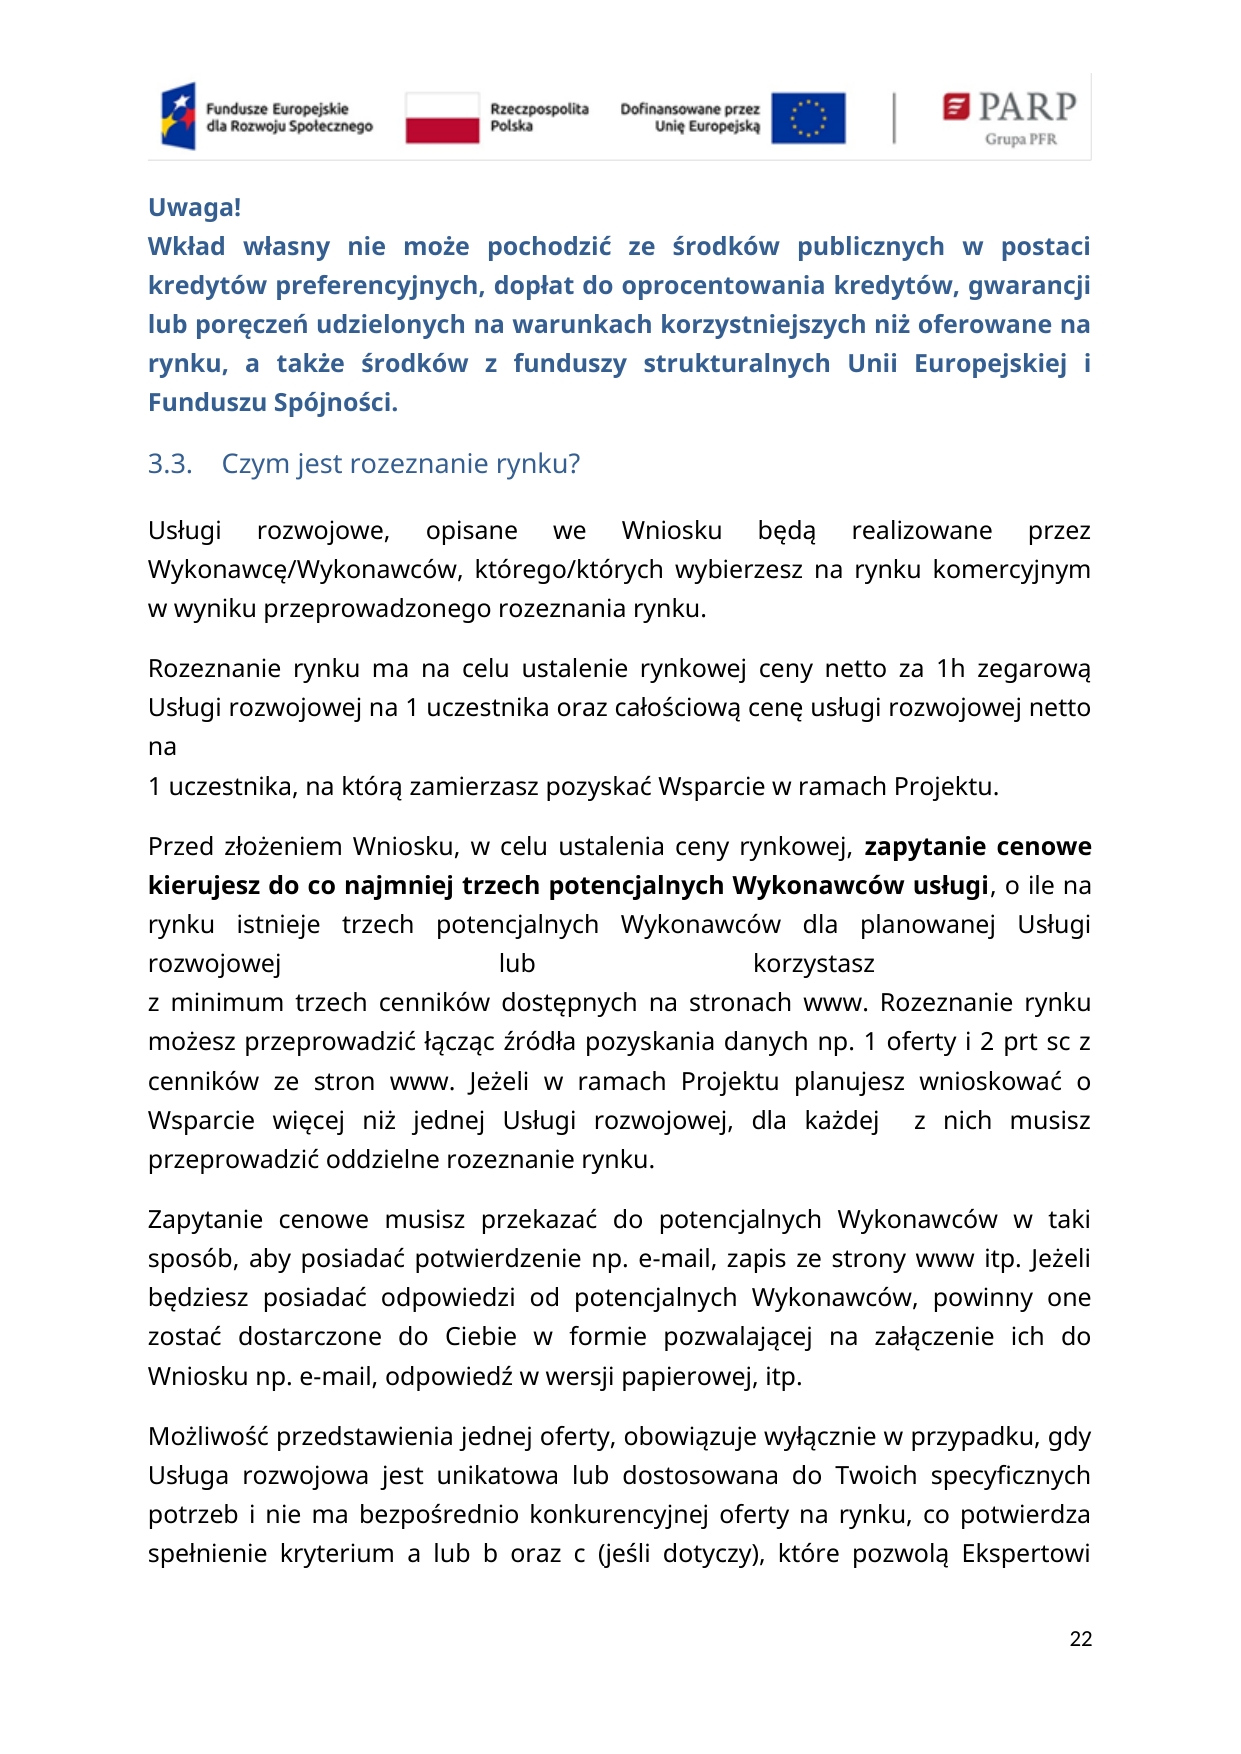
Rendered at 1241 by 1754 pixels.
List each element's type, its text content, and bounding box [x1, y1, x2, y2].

text Usługi rozwojowe, opisane we Wniosku będą realizowane przez Wykonawcę/Wykonawców, którego/których wybierzesz na rynku komercyjnym w wyniku przeprowadzonego rozeznania rynku. [148, 512, 1092, 625]
text Przed złożeniem Wniosku, w celu ustalenia ceny rynkowej, zapytanie cenowe kierujesz do co najmniej trzech potencjalnych Wykonawców usługi, o ile na rynku istnieje trzech potencjalnych Wykonawców dla planowanej Usługi rozwojowej lub korzystasz z minimum trzech cenników dostępnych na stronach www. Rozeznanie rynku możesz przeprowadzić łącząc źródła pozyskania danych np. 1 oferty i 2 prt sc z cenników ze stron www. Jeżeli w ramach Projektu planujesz wnioskować o Wsparcie więcej niż jednej Usługi rozwojowej, dla każdej z nich musisz przeprowadzić oddzielne rozeznanie rynku. [148, 828, 1092, 1176]
list Czym jest rozeznanie rynku? [148, 445, 1092, 482]
text Rozeznanie rynku ma na celu ustalenie rynkowej ceny netto za 1h zegarową Usługi rozwojowej na 1 uczestnika oraz całościową cenę usługi rozwojowej netto na 1 uczestnika, na którą zamierzasz pozyskać Wsparcie w ramach Projektu. [148, 651, 1092, 802]
text Uwaga! [148, 189, 1092, 223]
text Wkład własny nie może pochodzić ze środków publicznych w postaci kredytów preferencyjnych, dopłat do oprocentowania kredytów, gwarancji lub poręczeń udzielonych na warunkach korzystniejszych niż oferowane na rynku, a także środków z funduszy strukturalnych Unii Europejskiej i Funduszu Spójności. [148, 228, 1092, 419]
text Zapytanie cenowe musisz przekazać do potencjalnych Wykonawców w taki sposób, aby posiadać potwierdzenie np. e-mail, zapis ze strony www itp. Jeżeli będziesz posiadać odpowiedzi od potencjalnych Wykonawców, powinny one zostać dostarczone do Ciebie w formie pozwalającej na załączenie ich do Wniosku np. e-mail, odpowiedź w wersji papierowej, itp. [148, 1202, 1092, 1392]
picture [147, 73, 1093, 162]
